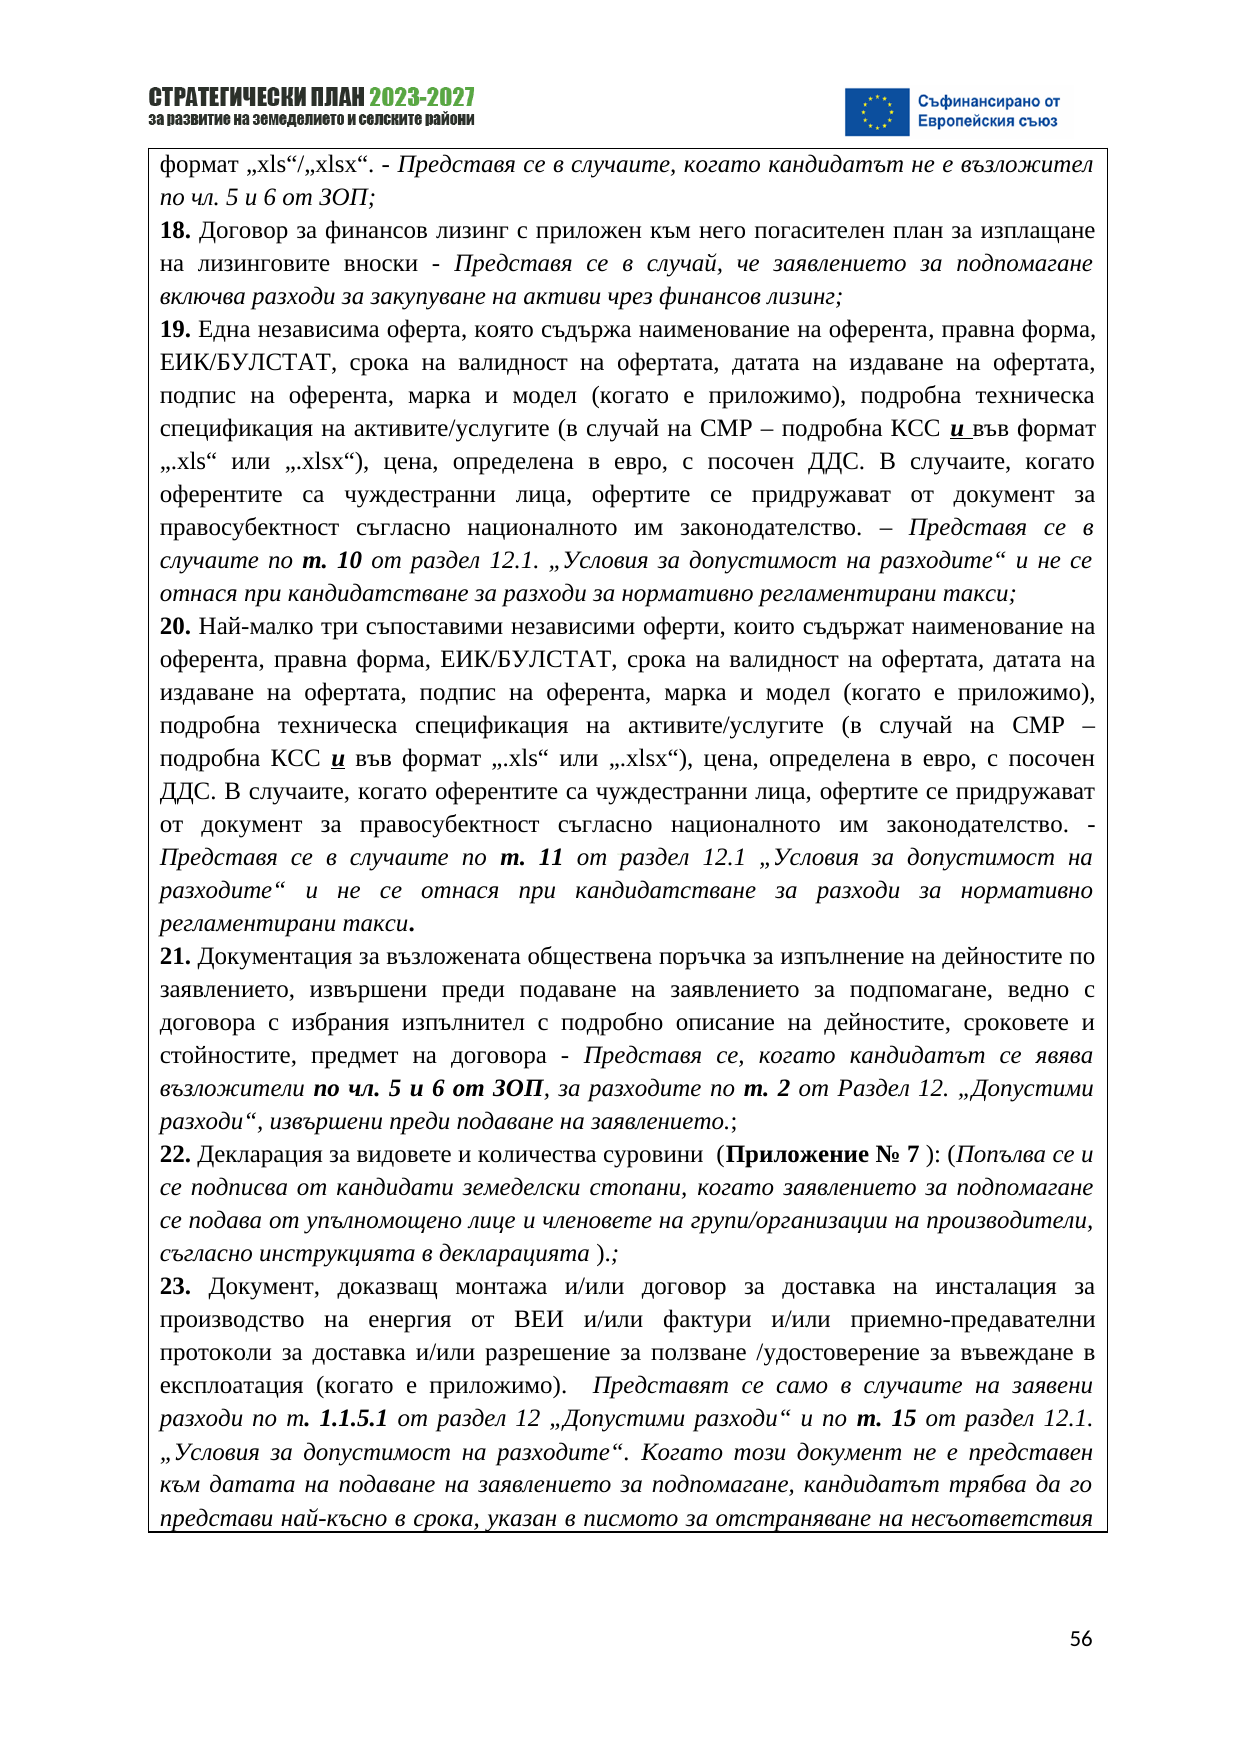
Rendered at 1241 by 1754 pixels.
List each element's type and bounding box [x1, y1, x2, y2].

table_header [149, 149, 1107, 1531]
picture [842, 85, 1074, 139]
picture [147, 73, 475, 139]
